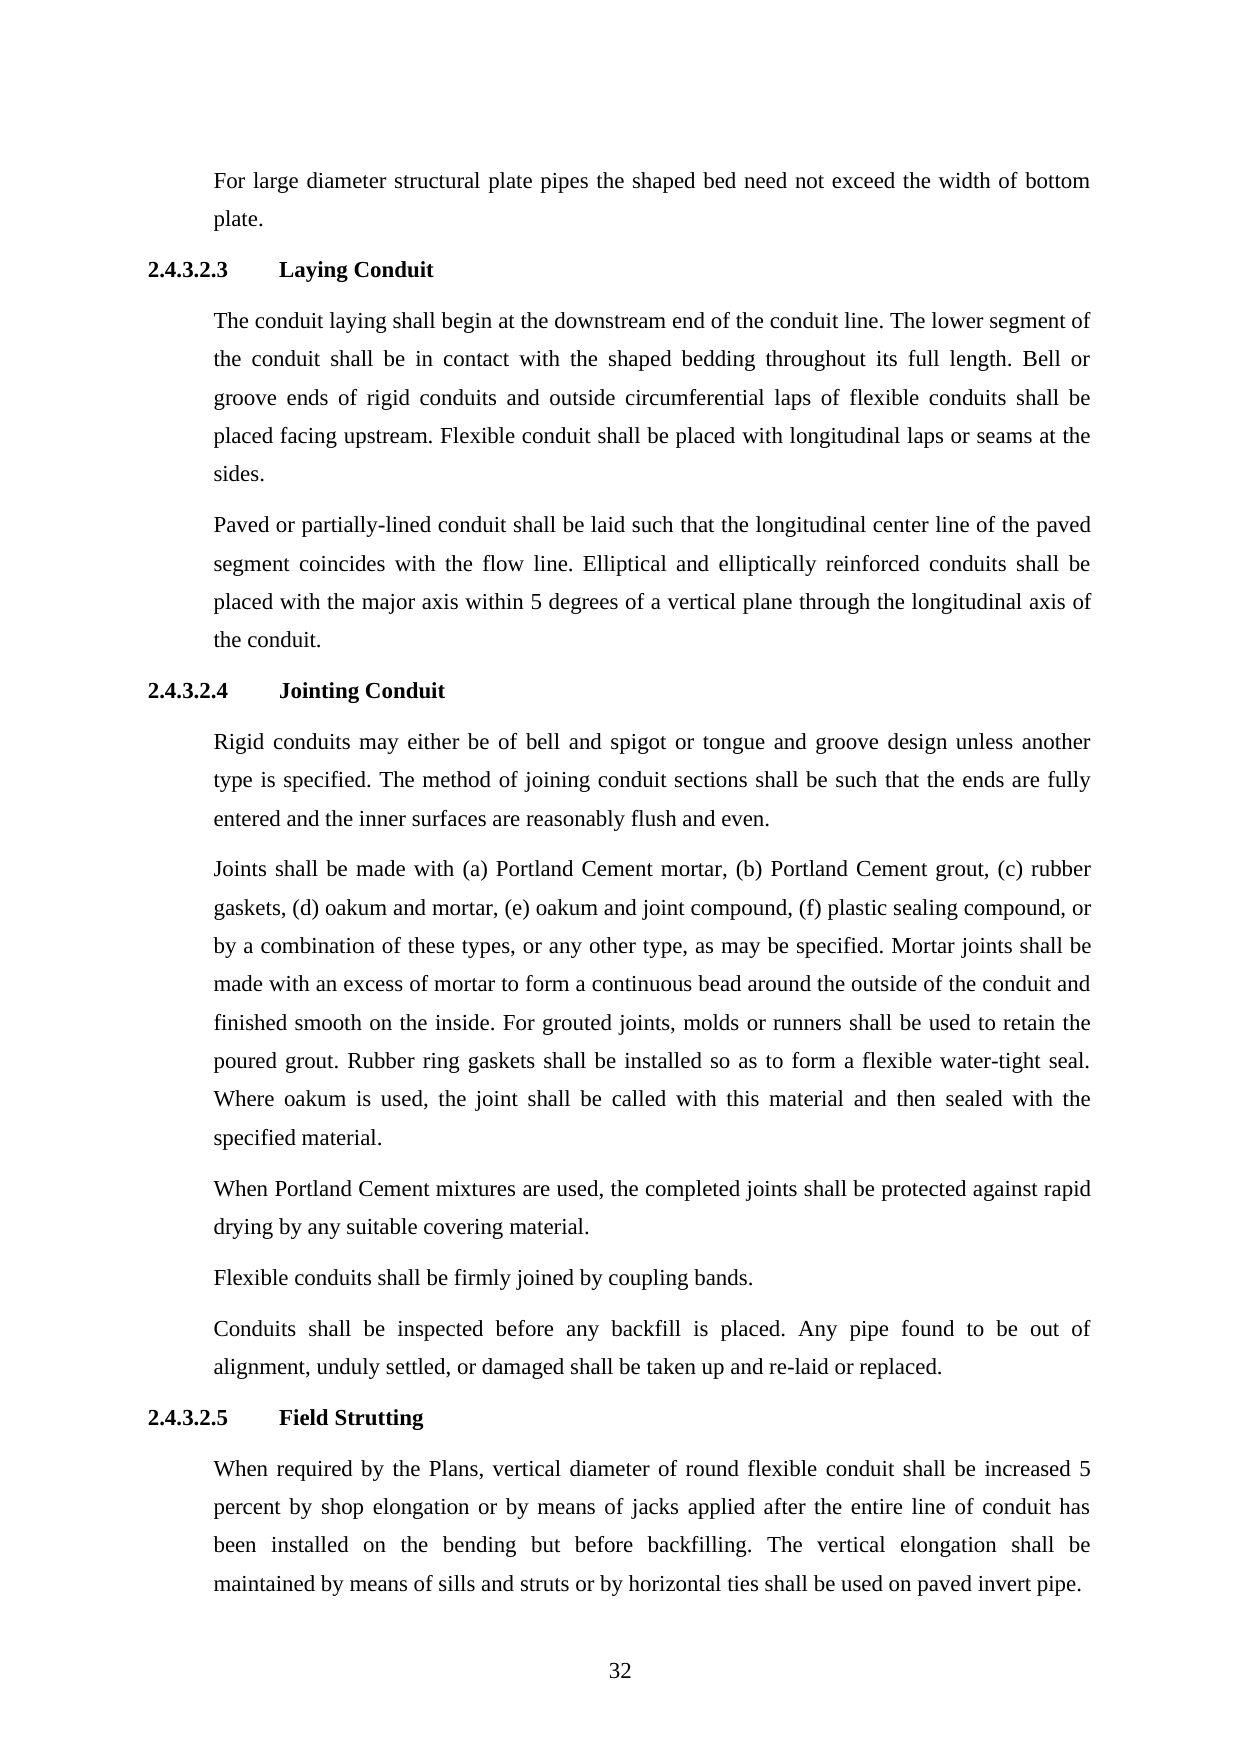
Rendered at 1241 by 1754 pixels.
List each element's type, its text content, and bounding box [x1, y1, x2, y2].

subtitle Laying Conduit [148, 250, 1092, 289]
text Conduits shall be inspected before any backfill is placed. Any pipe found to be out of alignment, unduly settled, or damaged shall be taken up and re-laid or replaced. [213, 1309, 1092, 1385]
text Flexible conduits shall be firmly joined by coupling bands. [213, 1258, 1092, 1296]
text When Portland Cement mixtures are used, the completed joints shall be protected against rapid drying by any suitable covering material. [213, 1169, 1092, 1245]
subtitle Jointing Conduit [148, 671, 1092, 709]
text Rigid conduits may either be of bell and spigot or tongue and groove design unless another type is specified. The method of joining conduit sections shall be such that the ends are fully entered and the inner surfaces are reasonably flush and even. [213, 722, 1092, 837]
text Joints shall be made with (a) Portland Cement mortar, (b) Portland Cement grout, (c) rubber gaskets, (d) oakum and mortar, (e) oakum and joint compound, (f) plastic sealing compound, or by a combination of these types, or any other type, as may be specified. Mortar joints shall be made with an excess of mortar to form a continuous bead around the outside of the conduit and finished smooth on the inside. For grouted joints, molds or runners shall be used to retain the poured grout. Rubber ring gaskets shall be installed so as to form a flexible water-tight seal. Where oakum is used, the joint shall be called with this material and then sealed with the specified material. [213, 849, 1092, 1156]
text Paved or partially-lined conduit shall be laid such that the longitudinal center line of the paved segment coincides with the flow line. Elliptical and elliptically reinforced conduits shall be placed with the major axis within 5 degrees of a vertical plane through the longitudinal axis of the conduit. [213, 505, 1092, 659]
subtitle Field Strutting [148, 1398, 1092, 1436]
text For large diameter structural plate pipes the shaped bed need not exceed the width of bottom plate. [213, 161, 1092, 238]
text When required by the Plans, vertical diameter of round flexible conduit shall be increased 5 percent by shop elongation or by means of jacks applied after the entire line of conduit has been installed on the bending but before backfilling. The vertical elongation shall be maintained by means of sills and struts or by horizontal ties shall be used on paved invert pipe. [213, 1449, 1092, 1602]
text The conduit laying shall begin at the downstream end of the conduit line. The lower segment of the conduit shall be in contact with the shaped bedding throughout its full length. Bell or groove ends of rigid conduits and outside circumferential laps of flexible conduits shall be placed facing upstream. Flexible conduit shall be placed with longitudinal laps or seams at the sides. [213, 301, 1092, 493]
